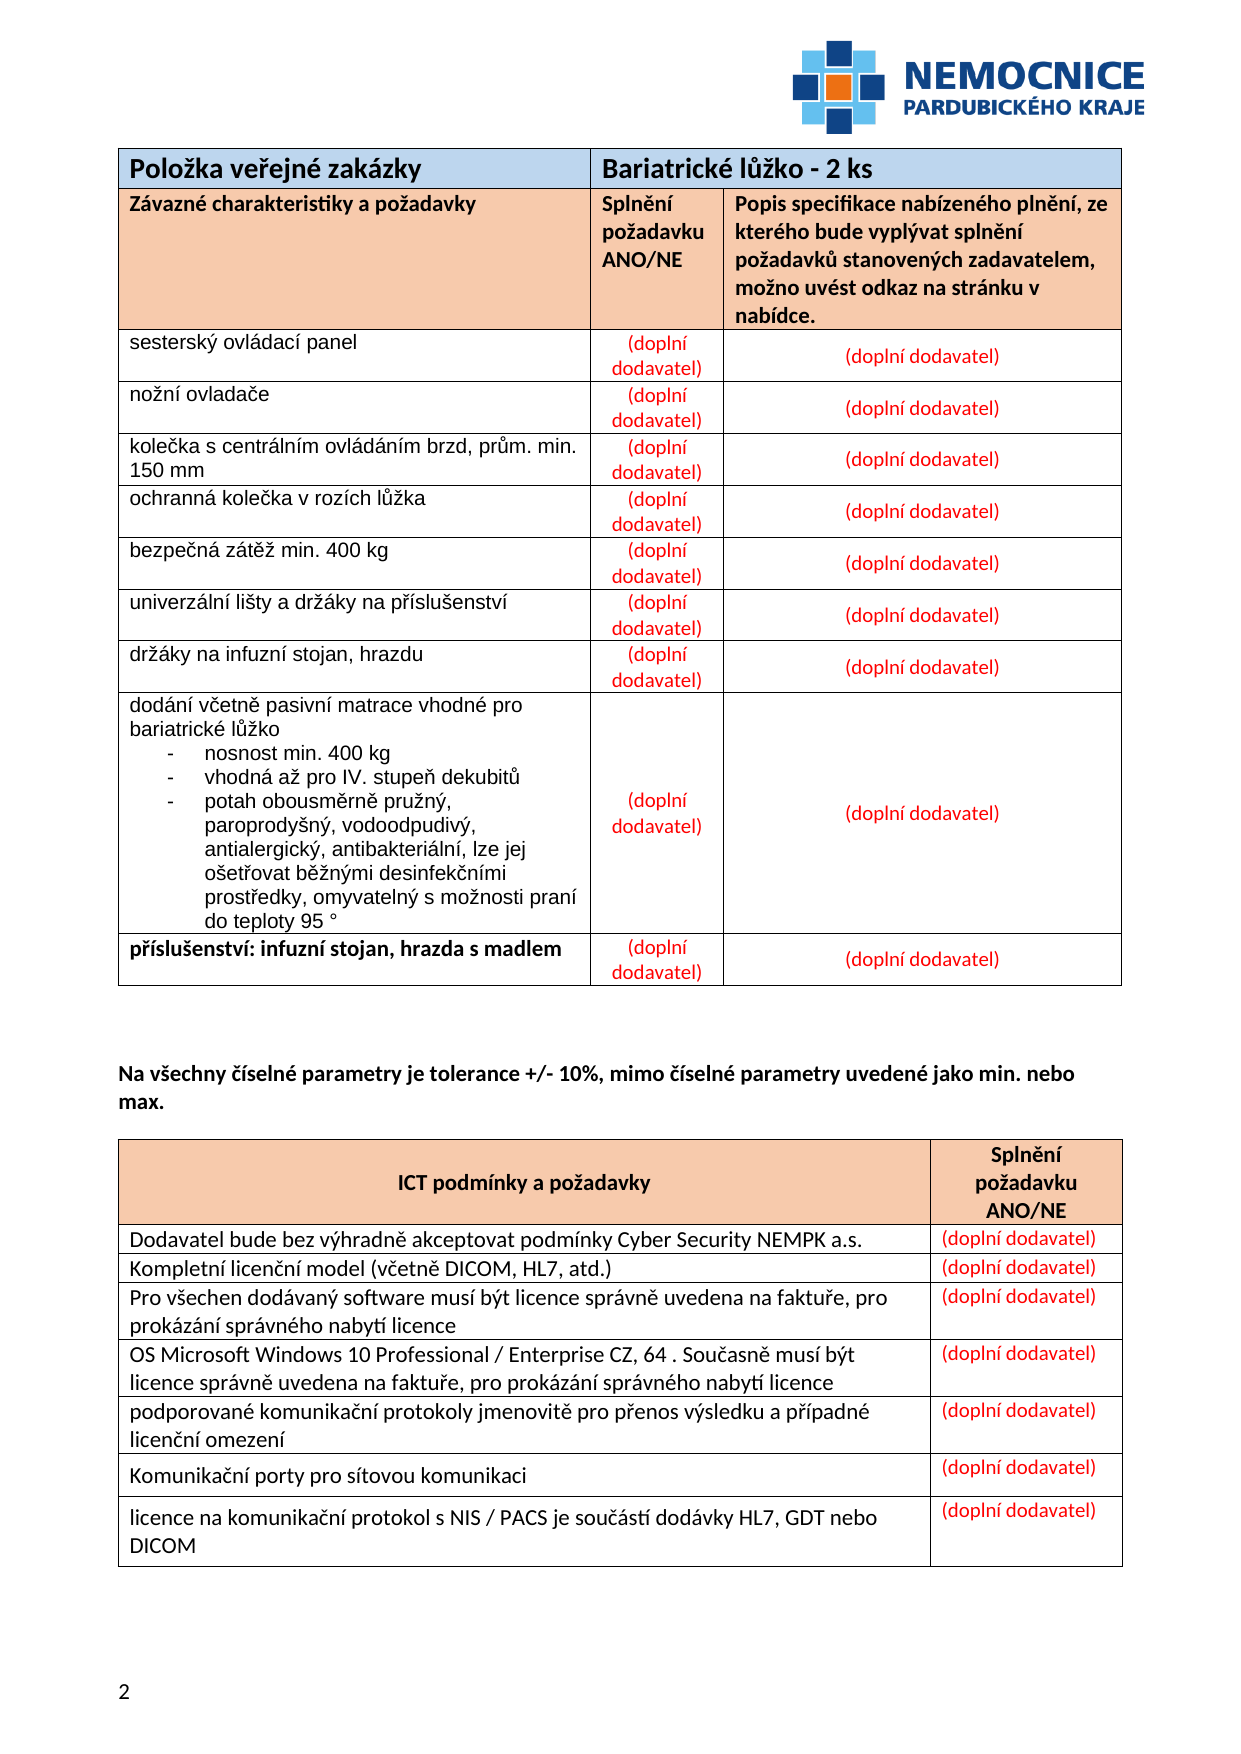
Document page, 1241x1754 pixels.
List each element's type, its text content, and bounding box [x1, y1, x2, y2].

table_cell Pro všechen dodávaný software musí být licence správně uvedena na faktuře, pro prokázání správného nabytí licence [119, 1283, 930, 1339]
table_header ICT podmínky a požadavky [119, 1140, 930, 1224]
table_cell Dodavatel bude bez výhradně akceptovat podmínky Cyber Security NEMPK a.s. [119, 1225, 930, 1253]
table_cell (doplní dodavatel) [724, 434, 1121, 485]
table_cell Kompletní licenční model (včetně DICOM, HL7, atd.) [119, 1254, 930, 1282]
table_cell nožní ovladače [119, 382, 590, 433]
table_cell bezpečná zátěž min. 400 kg [119, 538, 590, 588]
table_cell (doplní dodavatel) [931, 1225, 1122, 1253]
table_cell (doplní dodavatel) [591, 538, 723, 588]
table_cell Závazné charakteristiky a požadavky [119, 189, 590, 329]
table_cell dodání včetně pasivní matrace vhodné pro bariatrické lůžko nosnost min. 400 kg vhodná až pro IV. stupeň dekubitů potah obousměrně pružný, paroprodyšný, vodoodpudivý, antialergický, antibakteriální, lze jej ošetřovat běžnými desinfekčními prostředky, omyvatelný s možnosti praní do teploty 95 ° [119, 693, 590, 933]
table_cell OS Microsoft Windows 10 Professional / Enterprise CZ, 64 . Současně musí být licence správně uvedena na faktuře, pro prokázání správného nabytí licence [119, 1340, 930, 1396]
table_cell (doplní dodavatel) [591, 693, 723, 933]
table_cell (doplní dodavatel) [724, 934, 1121, 985]
table_cell (doplní dodavatel) [931, 1454, 1122, 1496]
table_cell podporované komunikační protokoly jmenovitě pro přenos výsledku a případné licenční omezení [119, 1397, 930, 1453]
table_cell sesterský ovládací panel [119, 330, 590, 381]
table_header Bariatrické lůžko - 2 ks [591, 149, 1121, 188]
table_cell (doplní dodavatel) [931, 1340, 1122, 1396]
table_cell kolečka s centrálním ovládáním brzd, prům. min. 150 mm [119, 434, 590, 485]
table_cell (doplní dodavatel) [931, 1254, 1122, 1282]
table_cell Komunikační porty pro sítovou komunikaci [119, 1454, 930, 1496]
table_cell (doplní dodavatel) [591, 934, 723, 985]
table_cell (doplní dodavatel) [591, 434, 723, 485]
table_cell (doplní dodavatel) [724, 330, 1121, 381]
table_cell (doplní dodavatel) [724, 538, 1121, 588]
table_cell (doplní dodavatel) [931, 1497, 1122, 1566]
table_cell příslušenství: infuzní stojan, hrazda s madlem [119, 934, 590, 985]
table_cell (doplní dodavatel) [724, 486, 1121, 537]
table_cell Splnění požadavku ANO/NE [591, 189, 723, 329]
table_cell (doplní dodavatel) [591, 382, 723, 433]
table_header Položka veřejné zakázky [119, 149, 590, 188]
table_cell univerzální lišty a držáky na příslušenství [119, 590, 590, 640]
table_cell (doplní dodavatel) [591, 590, 723, 640]
table_cell (doplní dodavatel) [724, 693, 1121, 933]
table_cell ochranná kolečka v rozích lůžka [119, 486, 590, 537]
table_cell Popis specifikace nabízeného plnění, ze kterého bude vyplývat splnění požadavků stanovených zadavatelem, možno uvést odkaz na stránku v nabídce. [724, 189, 1121, 329]
table_cell licence na komunikační protokol s NIS / PACS je součástí dodávky HL7, GDT nebo DICOM [119, 1497, 930, 1566]
text Na všechny číselné parametry je tolerance +/- 10%, mimo číselné parametry uvedené jako min. nebo max. [118, 1059, 1122, 1115]
table_cell (doplní dodavatel) [931, 1397, 1122, 1453]
table_cell (doplní dodavatel) [931, 1283, 1122, 1339]
table_header Splnění požadavku ANO/NE [931, 1140, 1122, 1224]
table_cell (doplní dodavatel) [724, 641, 1121, 692]
table_cell (doplní dodavatel) [724, 382, 1121, 433]
table_cell (doplní dodavatel) [591, 641, 723, 692]
table_cell držáky na infuzní stojan, hrazdu [119, 641, 590, 692]
table_cell (doplní dodavatel) [591, 330, 723, 381]
table_cell (doplní dodavatel) [591, 486, 723, 537]
picture [791, 39, 1145, 135]
table_cell (doplní dodavatel) [724, 590, 1121, 640]
